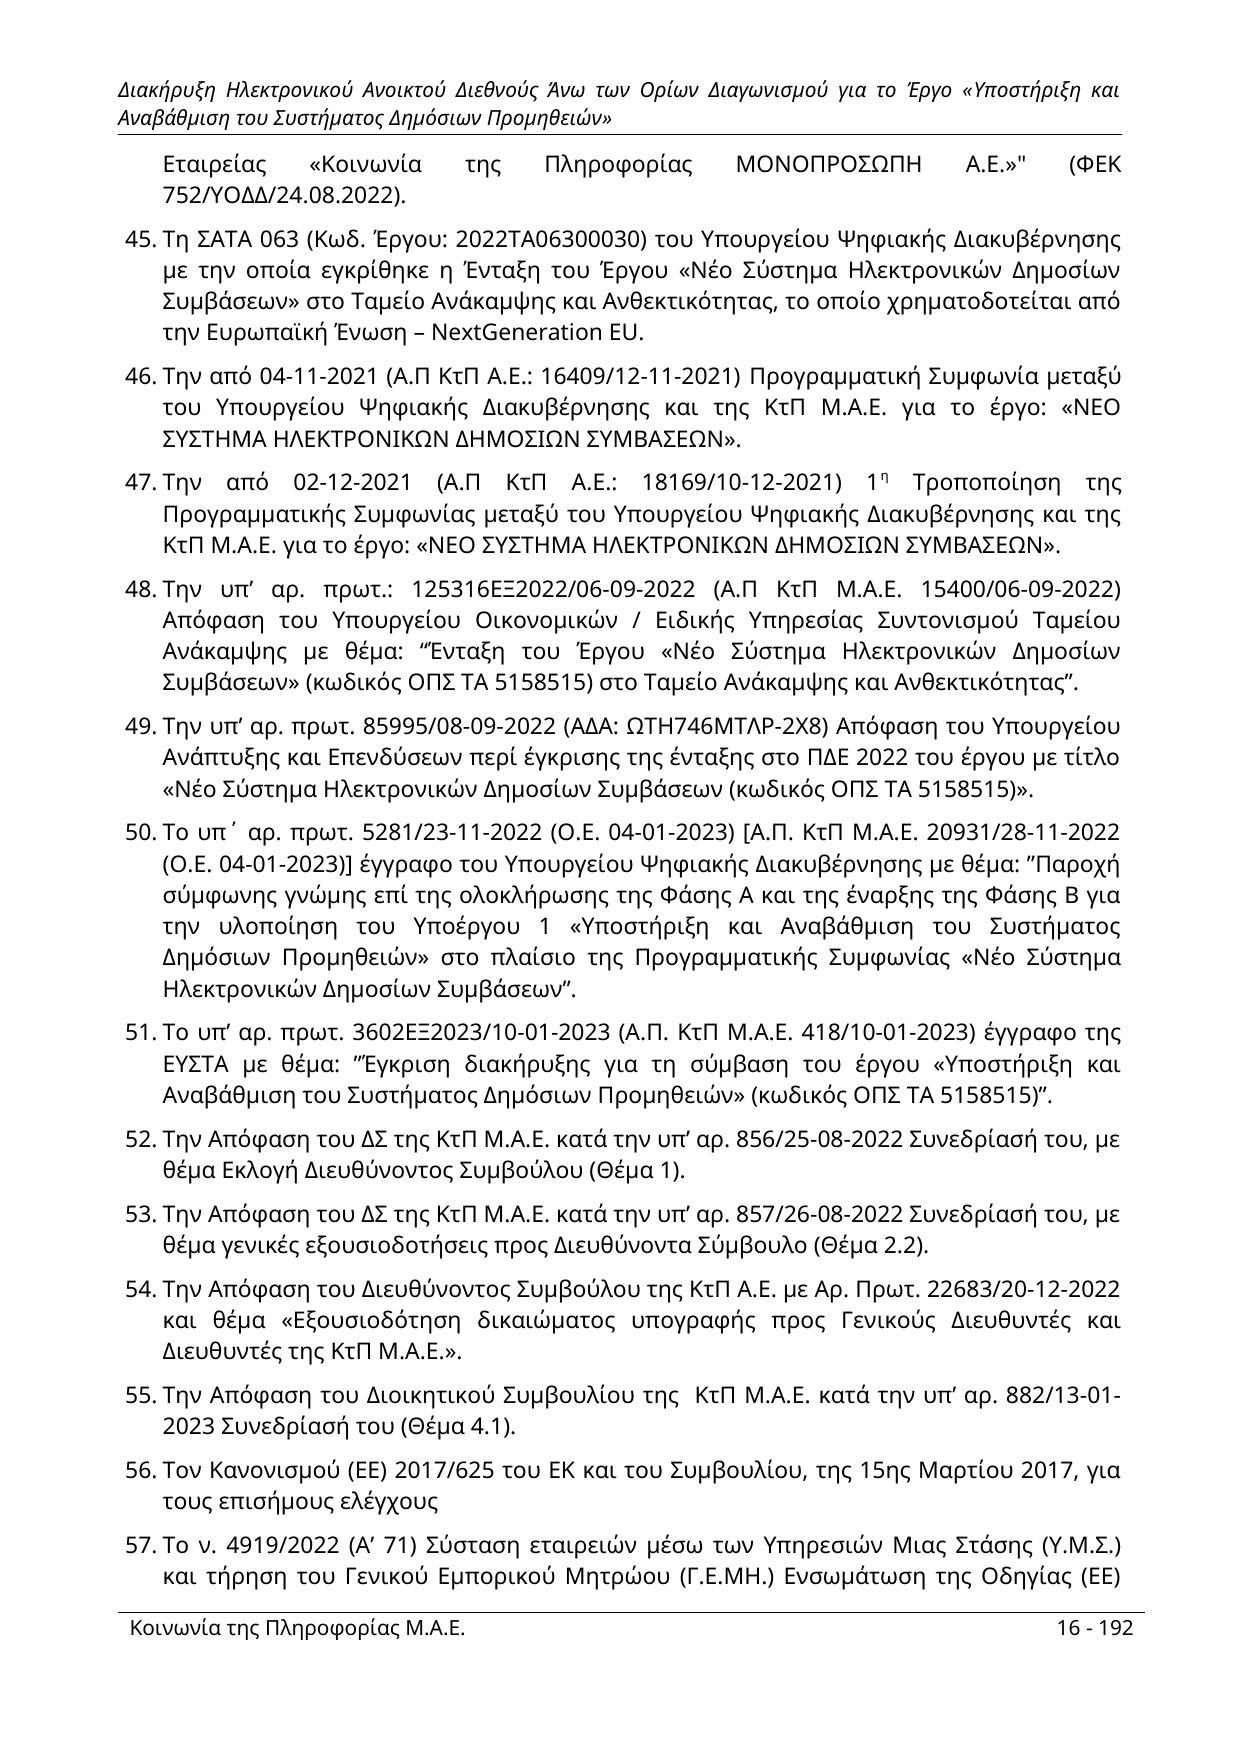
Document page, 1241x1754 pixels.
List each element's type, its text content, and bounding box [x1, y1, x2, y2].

list Την από 04-11-2021 (Α.Π ΚτΠ Α.Ε.: 16409/12-11-2021) Προγραμματική Συμφωνία μεταξύ του Υπουργείου Ψηφιακής Διακυβέρνησης και της ΚτΠ Μ.Α.Ε. για το έργο: «ΝΕΟ ΣΥΣΤΗΜΑ ΗΛΕΚΤΡΟΝΙΚΩΝ ΔΗΜΟΣΙΩΝ ΣΥΜΒΑΣΕΩΝ». [125, 360, 1122, 454]
list Την υπ’ αρ. πρωτ. 85995/08-09-2022 (ΑΔΑ: ΩΤΗ746ΜΤΛΡ-2Χ8) Απόφαση του Υπουργείου Ανάπτυξης και Επενδύσεων περί έγκρισης της ένταξης στο ΠΔΕ 2022 του έργου με τίτλο «Νέο Σύστημα Ηλεκτρονικών Δημοσίων Συμβάσεων (κωδικός ΟΠΣ ΤΑ 5158515)». [125, 710, 1122, 804]
list Την υπ’ αρ. πρωτ.: 125316ΕΞ2022/06-09-2022 (Α.Π ΚτΠ Μ.Α.Ε. 15400/06-09-2022) Απόφαση του Υπουργείου Οικονομικών / Ειδικής Υπηρεσίας Συντονισμού Ταμείου Ανάκαμψης με θέμα: “Ένταξη του Έργου «Νέο Σύστημα Ηλεκτρονικών Δημοσίων Συμβάσεων» (κωδικός ΟΠΣ ΤΑ 5158515) στο Ταμείο Ανάκαμψης και Ανθεκτικότητας”. [125, 572, 1122, 697]
list Το υπ’ αρ. πρωτ. 3602ΕΞ2023/10-01-2023 (Α.Π. ΚτΠ Μ.Α.Ε. 418/10-01-2023) έγγραφο της ΕΥΣΤΑ με θέμα: ”Έγκριση διακήρυξης για τη σύμβαση του έργου «Υποστήριξη και Αναβάθμιση του Συστήματος Δημόσιων Προμηθειών» (κωδικός ΟΠΣ ΤΑ 5158515)”. [125, 1016, 1122, 1110]
list Την Απόφαση του ΔΣ της ΚτΠ Μ.Α.Ε. κατά την υπ’ αρ. 856/25-08-2022 Συνεδρίασή του, με θέμα Εκλογή Διευθύνοντος Συμβούλου (Θέμα 1). [125, 1122, 1122, 1185]
list Το υπ΄ αρ. πρωτ. 5281/23-11-2022 (Ο.Ε. 04-01-2023) [Α.Π. ΚτΠ Μ.Α.Ε. 20931/28-11-2022 (Ο.Ε. 04-01-2023)] έγγραφο του Υπουργείου Ψηφιακής Διακυβέρνησης με θέμα: ”Παροχή σύμφωνης γνώμης επί της ολοκλήρωσης της Φάσης Α και της έναρξης της Φάσης Β για την υλοποίηση του Υποέργου 1 «Υποστήριξη και Αναβάθμιση του Συστήματος Δημόσιων Προμηθειών» στο πλαίσιο της Προγραμματικής Συμφωνίας «Νέο Σύστημα Ηλεκτρονικών Δημοσίων Συμβάσεων”. [125, 816, 1122, 1004]
list Τον Κανονισμού (ΕΕ) 2017/625 του ΕΚ και του Συμβουλίου, της 15ης Μαρτίου 2017, για τους επισήμους ελέγχους [125, 1454, 1122, 1516]
list Την Απόφαση του Διευθύνοντος Συμβούλου της ΚτΠ Α.Ε. με Αρ. Πρωτ. 22683/20-12-2022 και θέμα «Εξουσιοδότηση δικαιώματος υπογραφής προς Γενικούς Διευθυντές και Διευθυντές της ΚτΠ Μ.Α.Ε.». [125, 1272, 1122, 1366]
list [125, 147, 1122, 210]
list Την από 02-12-2021 (Α.Π ΚτΠ Α.Ε.: 18169/10-12-2021) 1η Τροποποίηση της Προγραμματικής Συμφωνίας μεταξύ του Υπουργείου Ψηφιακής Διακυβέρνησης και της ΚτΠ Μ.Α.Ε. για το έργο: «ΝΕΟ ΣΥΣΤΗΜΑ ΗΛΕΚΤΡΟΝΙΚΩΝ ΔΗΜΟΣΙΩΝ ΣΥΜΒΑΣΕΩΝ». [125, 466, 1122, 560]
list Τη ΣΑΤΑ 063 (Κωδ. Έργου: 2022ΤΑ06300030) του Υπουργείου Ψηφιακής Διακυβέρνησης με την οποία εγκρίθηκε η Ένταξη του Έργου «Νέο Σύστημα Ηλεκτρονικών Δημοσίων Συμβάσεων» στο Ταμείο Ανάκαμψης και Ανθεκτικότητας, το οποίο χρηματοδοτείται από την Ευρωπαϊκή Ένωση – NextGeneration EU. [125, 222, 1122, 347]
list Την Απόφαση του ΔΣ της ΚτΠ Μ.Α.Ε. κατά την υπ’ αρ. 857/26-08-2022 Συνεδρίασή του, με θέμα γενικές εξουσιοδοτήσεις προς Διευθύνοντα Σύμβουλο (Θέμα 2.2). [125, 1197, 1122, 1260]
list Την Απόφαση του Διοικητικού Συμβουλίου της ΚτΠ Μ.Α.Ε. κατά την υπ’ αρ. 882/13-01-2023 Συνεδρίασή του (Θέμα 4.1). [125, 1379, 1122, 1441]
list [125, 1529, 1122, 1591]
